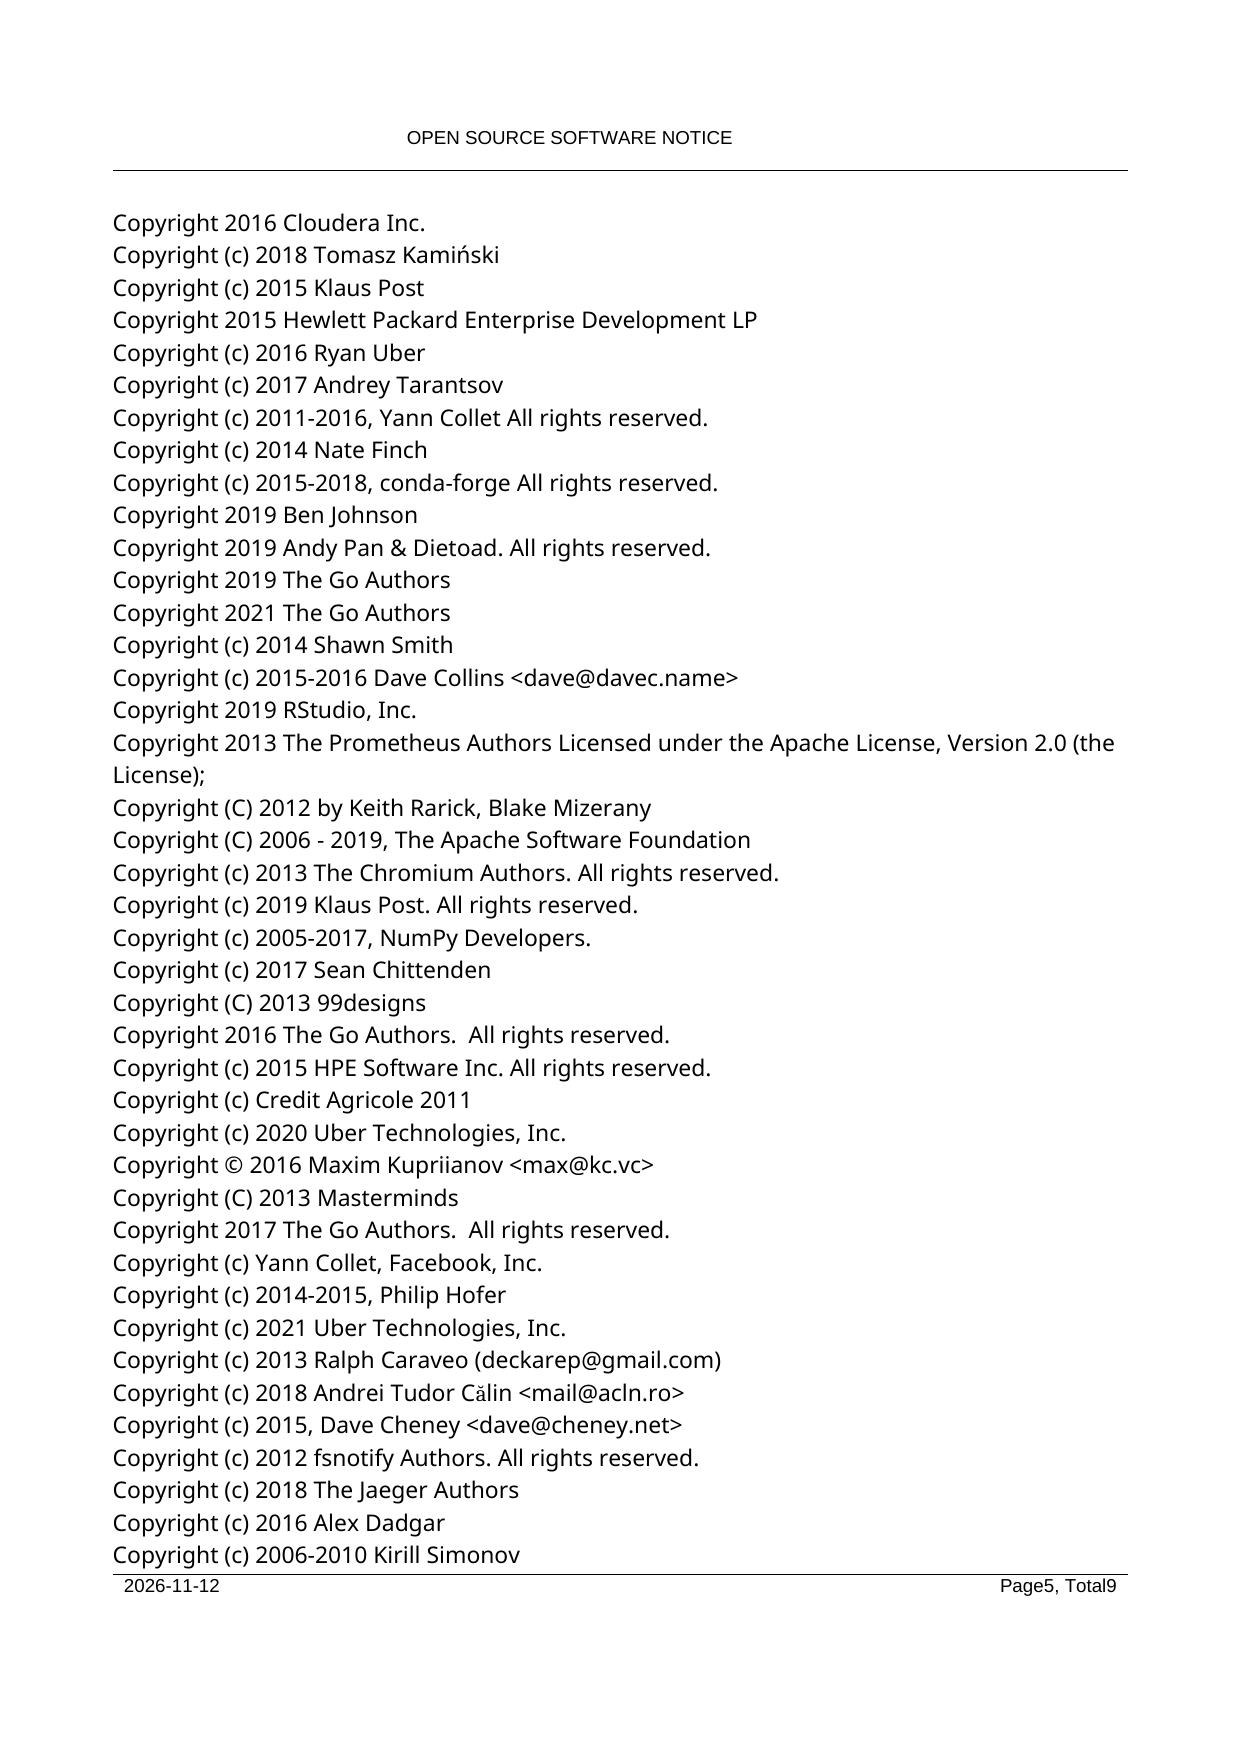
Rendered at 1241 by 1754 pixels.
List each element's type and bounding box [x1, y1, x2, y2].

text [112, 206, 1128, 1571]
